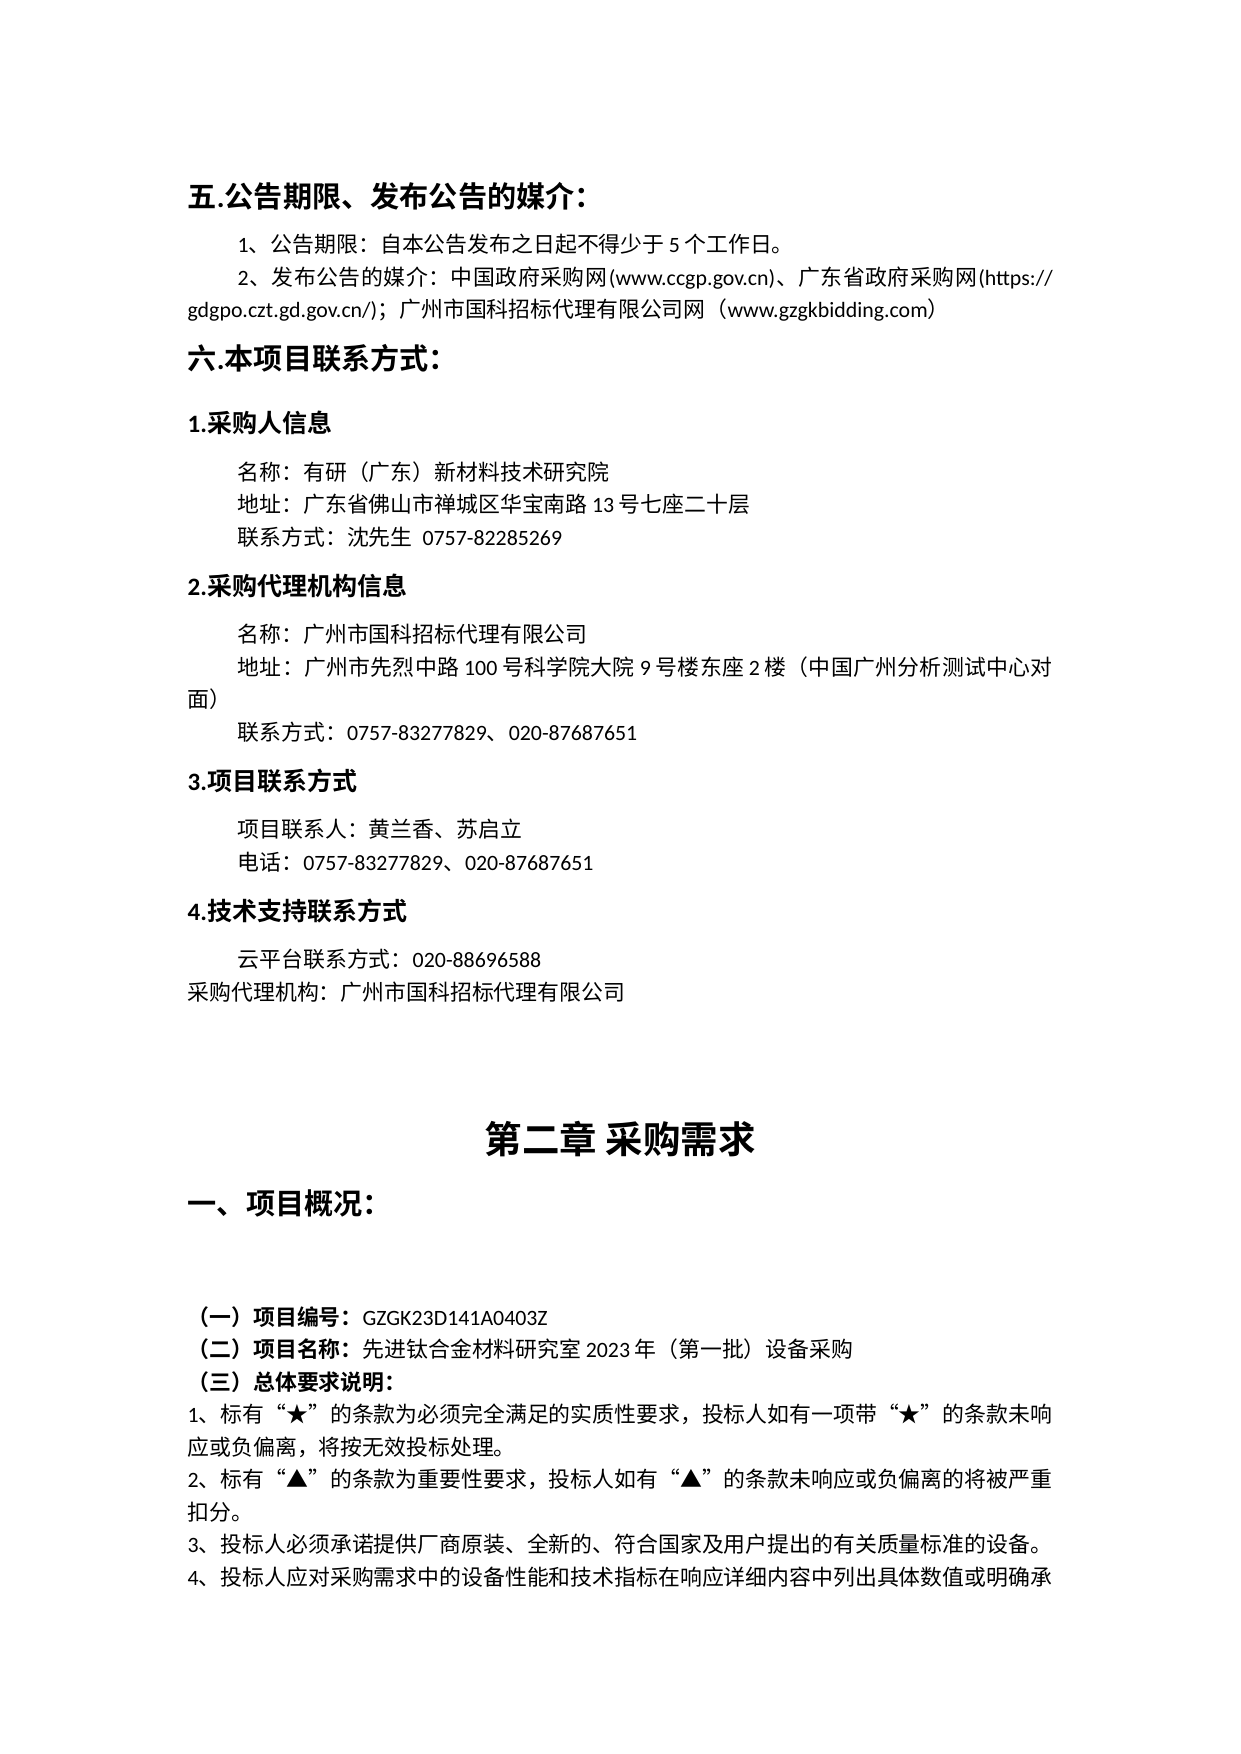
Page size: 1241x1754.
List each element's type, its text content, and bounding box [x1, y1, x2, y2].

text 2、标有“▲”的条款为重要性要求，投标人如有“▲”的条款未响应或负偏离的将被严重扣分。 [187, 1462, 1053, 1527]
text 1、标有“★”的条款为必须完全满足的实质性要求，投标人如有一项带“★”的条款未响应或负偏离，将按无效投标处理。 [187, 1397, 1053, 1462]
text 联系方式：沈先生 0757-82285269 [187, 519, 1053, 552]
text 一、项目概况： [187, 1169, 1053, 1234]
text 云平台联系方式：020-88696588 [187, 942, 1053, 974]
text 五.公告期限、发布公告的媒介： [187, 162, 1053, 227]
text 1、公告期限：自本公告发布之日起不得少于5个工作日。 [187, 227, 1053, 259]
text 地址：广东省佛山市禅城区华宝南路13号七座二十层 [187, 487, 1053, 519]
text 2、发布公告的媒介：中国政府采购网(www.ccgp.gov.cn)、广东省政府采购网(https://gdgpo.czt.gd.gov.cn/)；广州市国科招标代理有限公司网（www.gzgkbidding.com） [187, 259, 1053, 324]
text 第二章 采购需求 [187, 1104, 1053, 1169]
text 4.技术支持联系方式 [187, 877, 1053, 942]
text 联系方式：0757-83277829、020-87687651 [187, 714, 1053, 747]
text 地址：广州市先烈中路100号科学院大院9号楼东座2楼（中国广州分析测试中心对面） [187, 649, 1053, 714]
text 名称：有研（广东）新材料技术研究院 [187, 454, 1053, 487]
text 项目联系人：黄兰香、苏启立 [187, 812, 1053, 844]
text 2.采购代理机构信息 [187, 552, 1053, 617]
text （二）项目名称：先进钛合金材料研究室2023年（第一批）设备采购 [187, 1332, 1053, 1364]
text 采购代理机构：广州市国科招标代理有限公司 [187, 974, 1053, 1007]
text （一）项目编号：GZGK23D141A0403Z [187, 1299, 1053, 1332]
text 六.本项目联系方式： [187, 324, 1053, 389]
text 名称：广州市国科招标代理有限公司 [187, 617, 1053, 649]
text 3、投标人必须承诺提供厂商原装、全新的、符合国家及用户提出的有关质量标准的设备。 [187, 1527, 1053, 1559]
text 3.项目联系方式 [187, 747, 1053, 812]
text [187, 1559, 1053, 1592]
text 电话：0757-83277829、020-87687651 [187, 844, 1053, 877]
text 1.采购人信息 [187, 389, 1053, 454]
text （三）总体要求说明： [187, 1364, 1053, 1397]
